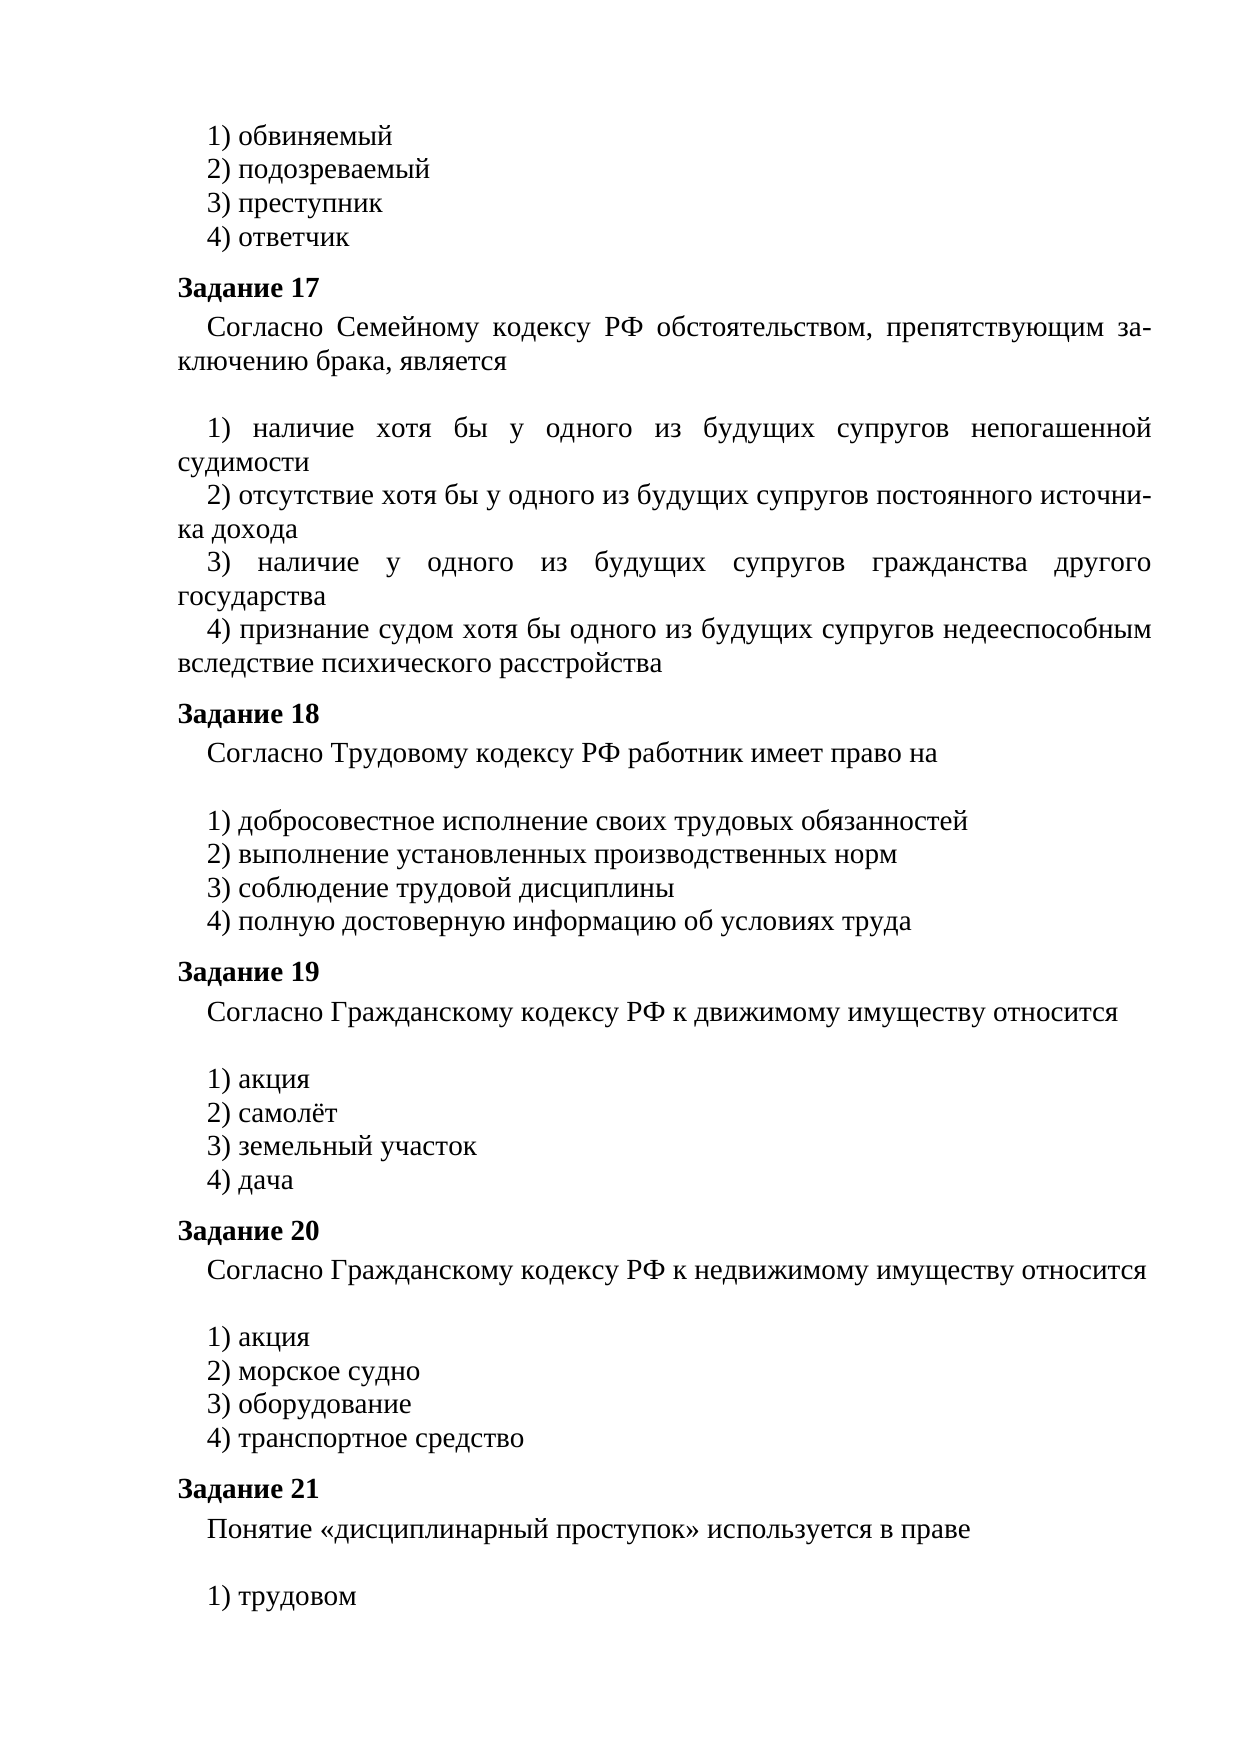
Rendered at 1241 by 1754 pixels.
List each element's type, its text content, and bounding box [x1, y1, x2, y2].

text 2) подозреваемый [177, 152, 1152, 185]
text 4) ответчик [177, 219, 1152, 252]
text Задание 17 [177, 270, 1152, 303]
text 1) наличие хотя бы у одного из будущих супругов непогашенной судимости [177, 410, 1152, 477]
text Согласно Трудовому кодексу РФ работник имеет право на [177, 736, 1152, 769]
text Согласно Семейному кодексу РФ обстоятельством, препятствующим заключению брака, является [177, 309, 1152, 377]
text Понятие «дисциплинарный проступок» используется в праве [177, 1511, 1152, 1544]
text 3) преступник [177, 185, 1152, 219]
text 4) признание судом хотя бы одного из будущих супругов недееспособным вследствие психического расстройства [177, 611, 1152, 678]
text 1) акция [177, 1061, 1152, 1095]
text 1) акция [177, 1319, 1152, 1353]
text 4) дача [177, 1162, 1152, 1195]
text 3) оборудование [177, 1387, 1152, 1420]
text 2) отсутствие хотя бы у одного из будущих супругов постоянного источника дохода [177, 477, 1152, 544]
text 3) земельный участок [177, 1128, 1152, 1162]
text Задание 20 [177, 1213, 1152, 1247]
text Задание 21 [177, 1471, 1152, 1505]
text Задание 18 [177, 696, 1152, 730]
text 1) добросовестное исполнение своих трудовых обязанностей [177, 803, 1152, 836]
text 4) полную достоверную информацию об условиях труда [177, 903, 1152, 937]
text Задание 19 [177, 954, 1152, 988]
text 2) самолёт [177, 1095, 1152, 1128]
text 4) транспортное средство [177, 1420, 1152, 1454]
text Согласно Гражданскому кодексу РФ к движимому имуществу относится [177, 994, 1152, 1028]
text 2) выполнение установленных производственных норм [177, 836, 1152, 870]
text 1) трудовом [177, 1578, 1152, 1612]
text 1) обвиняемый [177, 118, 1152, 152]
text 3) наличие у одного из будущих супругов гражданства другого государства [177, 544, 1152, 611]
text 3) соблюдение трудовой дисциплины [177, 870, 1152, 903]
text Согласно Гражданскому кодексу РФ к недвижимому имуществу относится [177, 1252, 1152, 1286]
text 2) морское судно [177, 1353, 1152, 1387]
